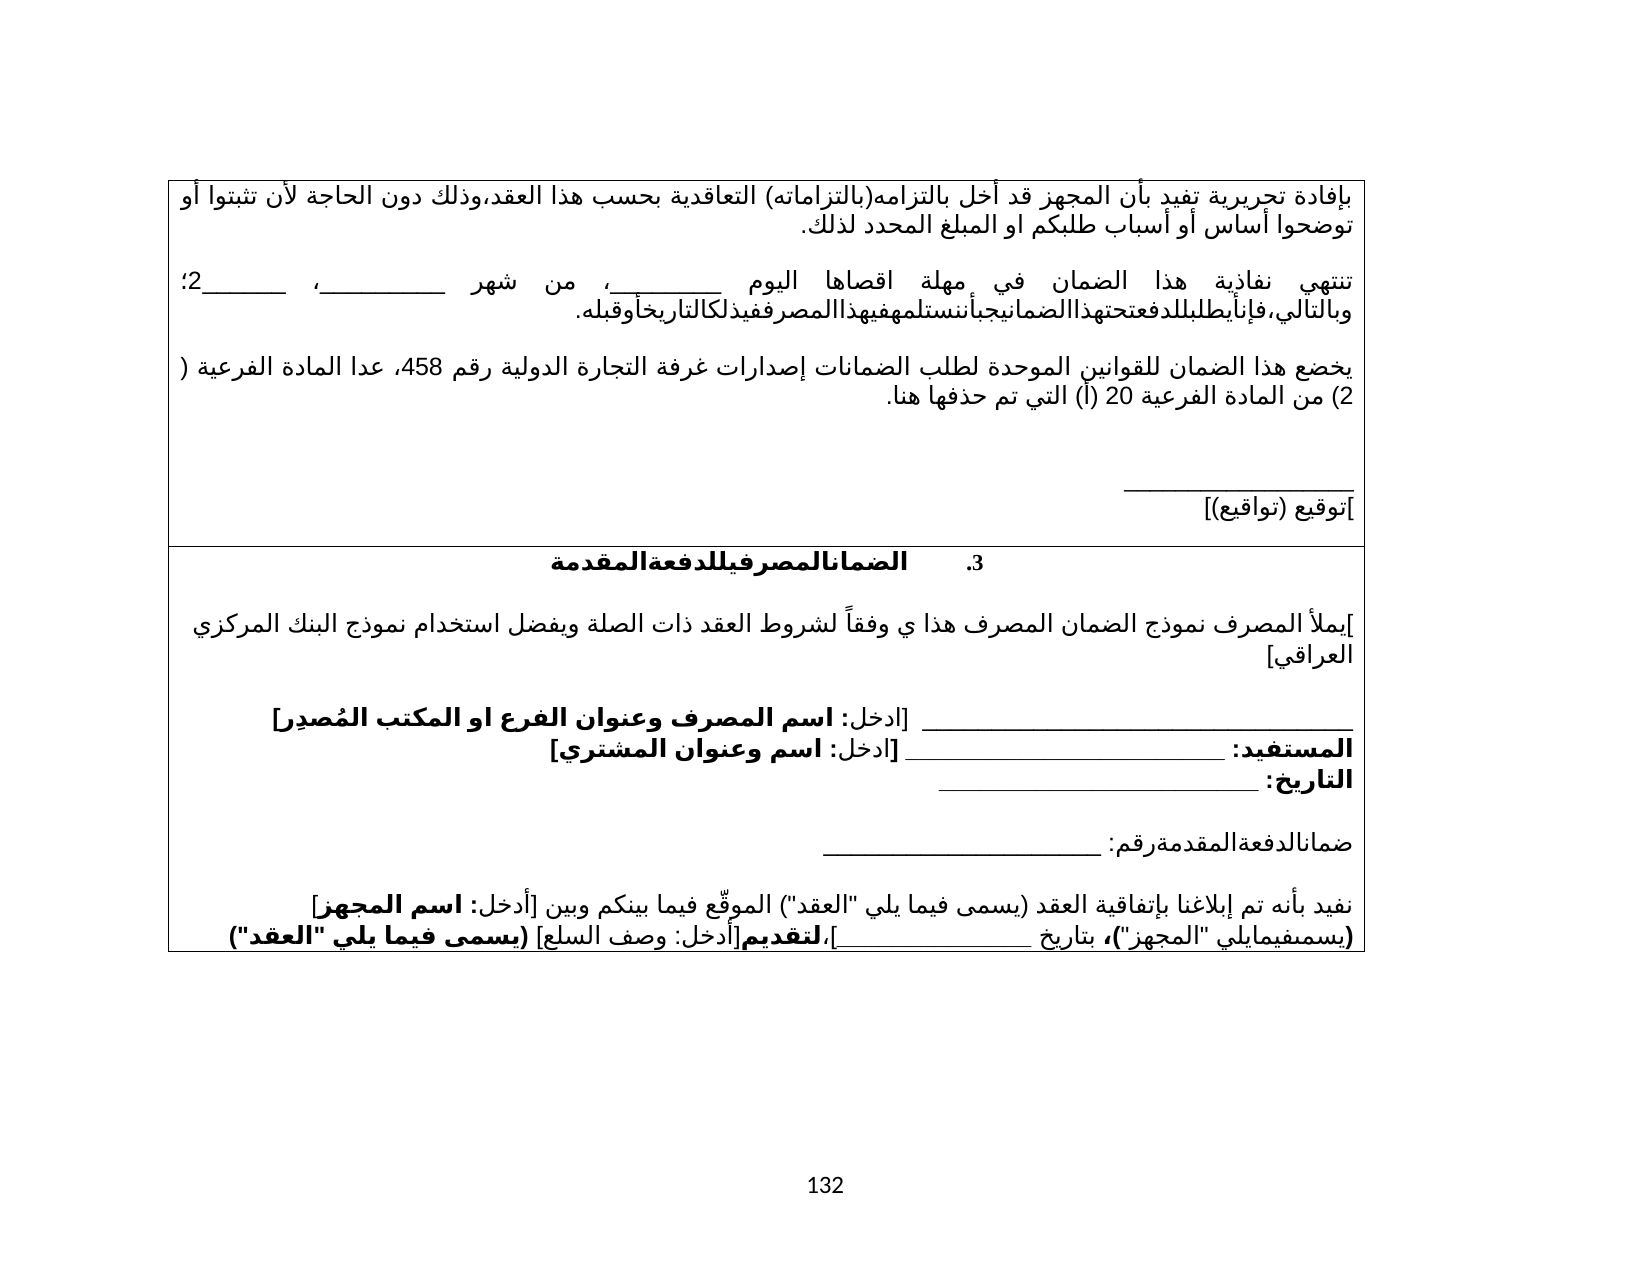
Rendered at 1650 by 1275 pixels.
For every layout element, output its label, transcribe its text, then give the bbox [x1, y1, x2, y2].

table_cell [169, 547, 1364, 951]
table_cell 2. الضمان المصرفي لحسن الأداء ]يملأ المصرف نموذج الضمان المصرفي هذا وفقاً لشروط العقد ذاتالصلة ويفضل استخدام نموذج البنك المركزي العراقي] ___________________________________ [ادخل: اسم المصرف وعنوان الفرع او المكتب المُصدِر] المستفيد: _______________________ [ادخل: اسم وعنوان المشتري] التاريخ: _______________________ ضمان حسن الأداءرقم:__________________ نفيد بأنه تم إبلاغنا بإتفاقية العقد (يسمى فيما يلي "العقد") الموقّع فيما بينكم وبين [أدخل: اسم المجهز] (يسمىفيمايلي "المجهز")، بتاريخ ______________]،لتقديم[أدخل: وصف السلع] (يسمى فيما يلي "العقد"). وعليه،فإننا نعي، حسب شروط العقد، بأن ضمان حسن الأداء مطلوب. بطلب من المجهز،نحن [أدخل: اسم المصرف] نلتزمبشكلغيرقابلللنقضبدفعأيمبلغأومبالغلاتتجاوزبمجملهامبلغ [أدخل:المبلغبالأرقام] (_____) [أدخل: المبلغ بالكلمات)،وذلك فور تسلمنا منكم أول طلب تحريري مصحوبا بإفادة تحريرية تفيد بأن المجهز قد أخل بالتزامه(بالتزاماته) التعاقدية بحسب هذا العقد،وذلك دون الحاجة لأن تثبتوا أو توضحوا أساس أو أسباب طلبكم او المبلغ المحدد لذلك. تنتهي نفاذية هذا الضمان في مهلة اقصاها اليوم ________، من شهر _________، ______2؛ وبالتالي،فإنأيطلبللدفعتحتهذاالضمانيجبأننستلمهفيهذاالمصرففيذلكالتاريخأوقبله. يخضع هذا الضمان للقوانين الموحدة لطلب الضمانات إصدارات غرفة التجارة الدولية رقم 458، عدا المادة الفرعية (2) من المادة الفرعية 20 (أ) التي تم حذفها هنا. __________________ ]توقيع (تواقيع)] [169, 181, 1364, 546]
